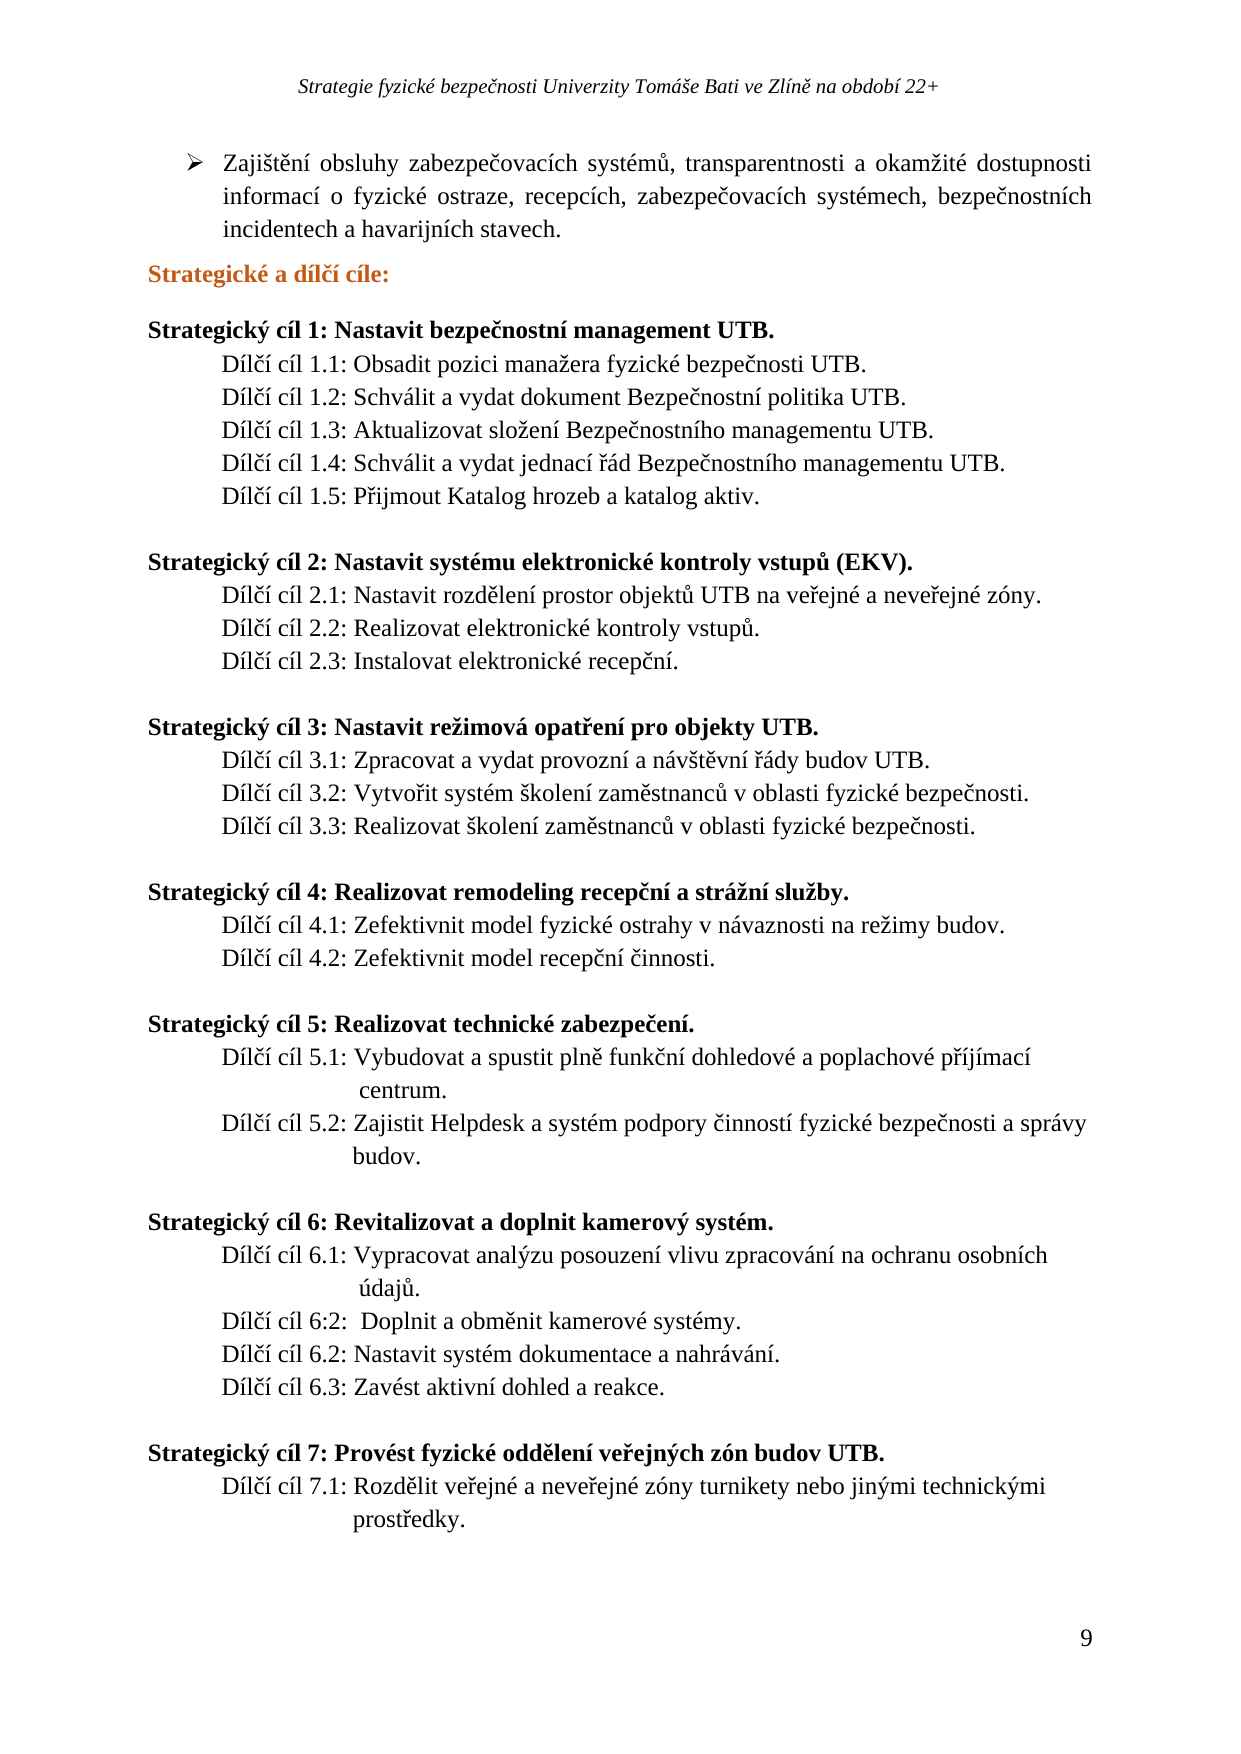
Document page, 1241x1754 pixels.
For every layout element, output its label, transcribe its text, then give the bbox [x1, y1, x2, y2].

text Dílčí cíl 4.2: Zefektivnit model recepční činnosti. [148, 943, 1092, 972]
text Strategický cíl 6: Revitalizovat a doplnit kamerový systém. [148, 1207, 1092, 1236]
text Dílčí cíl 1.5: Přijmout Katalog hrozeb a katalog aktiv. [148, 481, 1092, 509]
text Dílčí cíl 3.1: Zpracovat a vydat provozní a návštěvní řády budov UTB. Dílčí cíl 3.2: Vytvořit systém školení zaměstnanců v oblasti fyzické bezpečnosti. [148, 745, 1092, 807]
text Dílčí cíl 3.3: Realizovat školení zaměstnanců v oblasti fyzické bezpečnosti. [148, 811, 1092, 840]
text Dílčí cíl 1.2: Schválit a vydat dokument Bezpečnostní politika UTB. [148, 382, 1092, 410]
text Dílčí cíl 1.3: Aktualizovat složení Bezpečnostního managementu UTB. [148, 415, 1092, 443]
text Dílčí cíl 2.1: Nastavit rozdělení prostor objektů UTB na veřejné a neveřejné zóny. [148, 580, 1092, 608]
text Dílčí cíl 1.4: Schválit a vydat jednací řád Bezpečnostního managementu UTB. [148, 448, 1092, 476]
list Zajištění obsluhy zabezpečovacích systémů, transparentnosti a okamžité dostupnosti informací o fyzické ostraze, recepcích, zabezpečovacích systémech, bezpečnostních incidentech a havarijních stavech. [185, 148, 1092, 242]
text Dílčí cíl 4.1: Zefektivnit model fyzické ostrahy v návaznosti na režimy budov. [148, 910, 1092, 939]
text Dílčí cíl 6.1: Vypracovat analýzu posouzení vlivu zpracování na ochranu osobních [221, 1240, 1092, 1269]
text Dílčí cíl 6.2: Nastavit systém dokumentace a nahrávání. [148, 1339, 1092, 1368]
text Dílčí cíl 2.2: Realizovat elektronické kontroly vstupů. [148, 613, 1092, 642]
text údajů. [221, 1273, 1092, 1302]
text Dílčí cíl 5.2: Zajistit Helpdesk a systém podpory činností fyzické bezpečnosti a správy [221, 1108, 1092, 1137]
text Dílčí cíl 1.1: Obsadit pozici manažera fyzické bezpečnosti UTB. [148, 349, 1092, 377]
text Strategický cíl 5: Realizovat technické zabezpečení. [148, 1009, 1092, 1038]
text Dílčí cíl 2.3: Instalovat elektronické recepční. [148, 646, 1092, 674]
text Dílčí cíl 6.3: Zavést aktivní dohled a reakce. [148, 1372, 1092, 1401]
text centrum. [221, 1075, 1092, 1104]
text Dílčí cíl 5.1: Vybudovat a spustit plně funkční dohledové a poplachové příjímací [221, 1042, 1092, 1071]
text Dílčí cíl 7.1: Rozdělit veřejné a neveřejné zóny turnikety nebo jinými technickými [148, 1471, 1092, 1500]
text budov. [221, 1141, 1092, 1170]
subtitle Strategické a dílčí cíle: [148, 259, 1092, 288]
text Strategický cíl 3: Nastavit režimová opatření pro objekty UTB. [148, 712, 1092, 741]
text Dílčí cíl 6:2: Doplnit a obměnit kamerové systémy. [148, 1306, 1092, 1335]
text Strategický cíl 4: Realizovat remodeling recepční a strážní služby. [148, 877, 1092, 906]
text Strategický cíl 1: Nastavit bezpečnostní management UTB. [148, 316, 1092, 344]
text prostředky. [148, 1504, 1092, 1533]
text Strategický cíl 7: Provést fyzické oddělení veřejných zón budov UTB. [148, 1438, 1092, 1467]
text Strategický cíl 2: Nastavit systému elektronické kontroly vstupů (EKV). [148, 547, 1092, 576]
